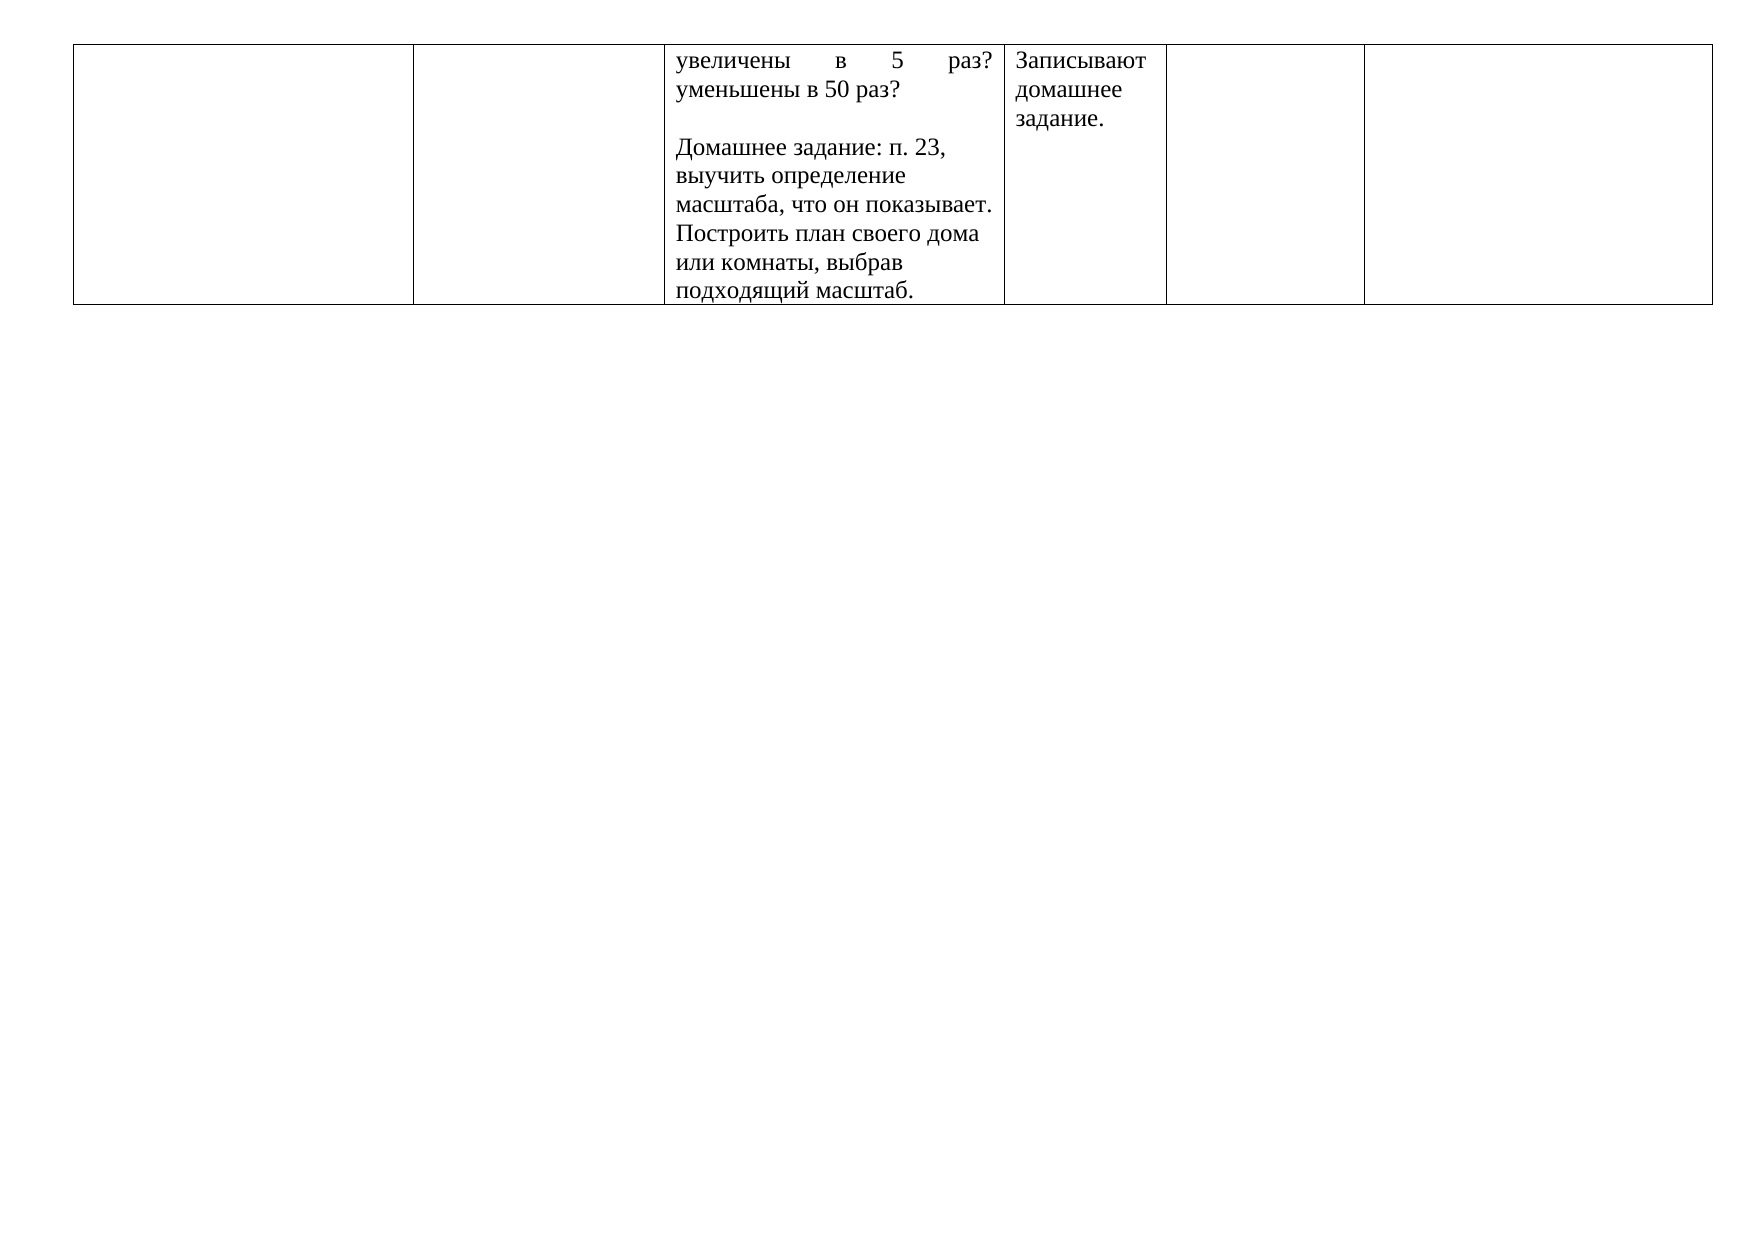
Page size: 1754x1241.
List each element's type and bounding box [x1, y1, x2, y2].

table_cell [74, 45, 413, 304]
table_cell [1365, 45, 1712, 304]
table_cell [665, 45, 1004, 304]
table_cell [1167, 45, 1364, 304]
table_cell [414, 45, 664, 304]
table_cell [1005, 45, 1166, 304]
